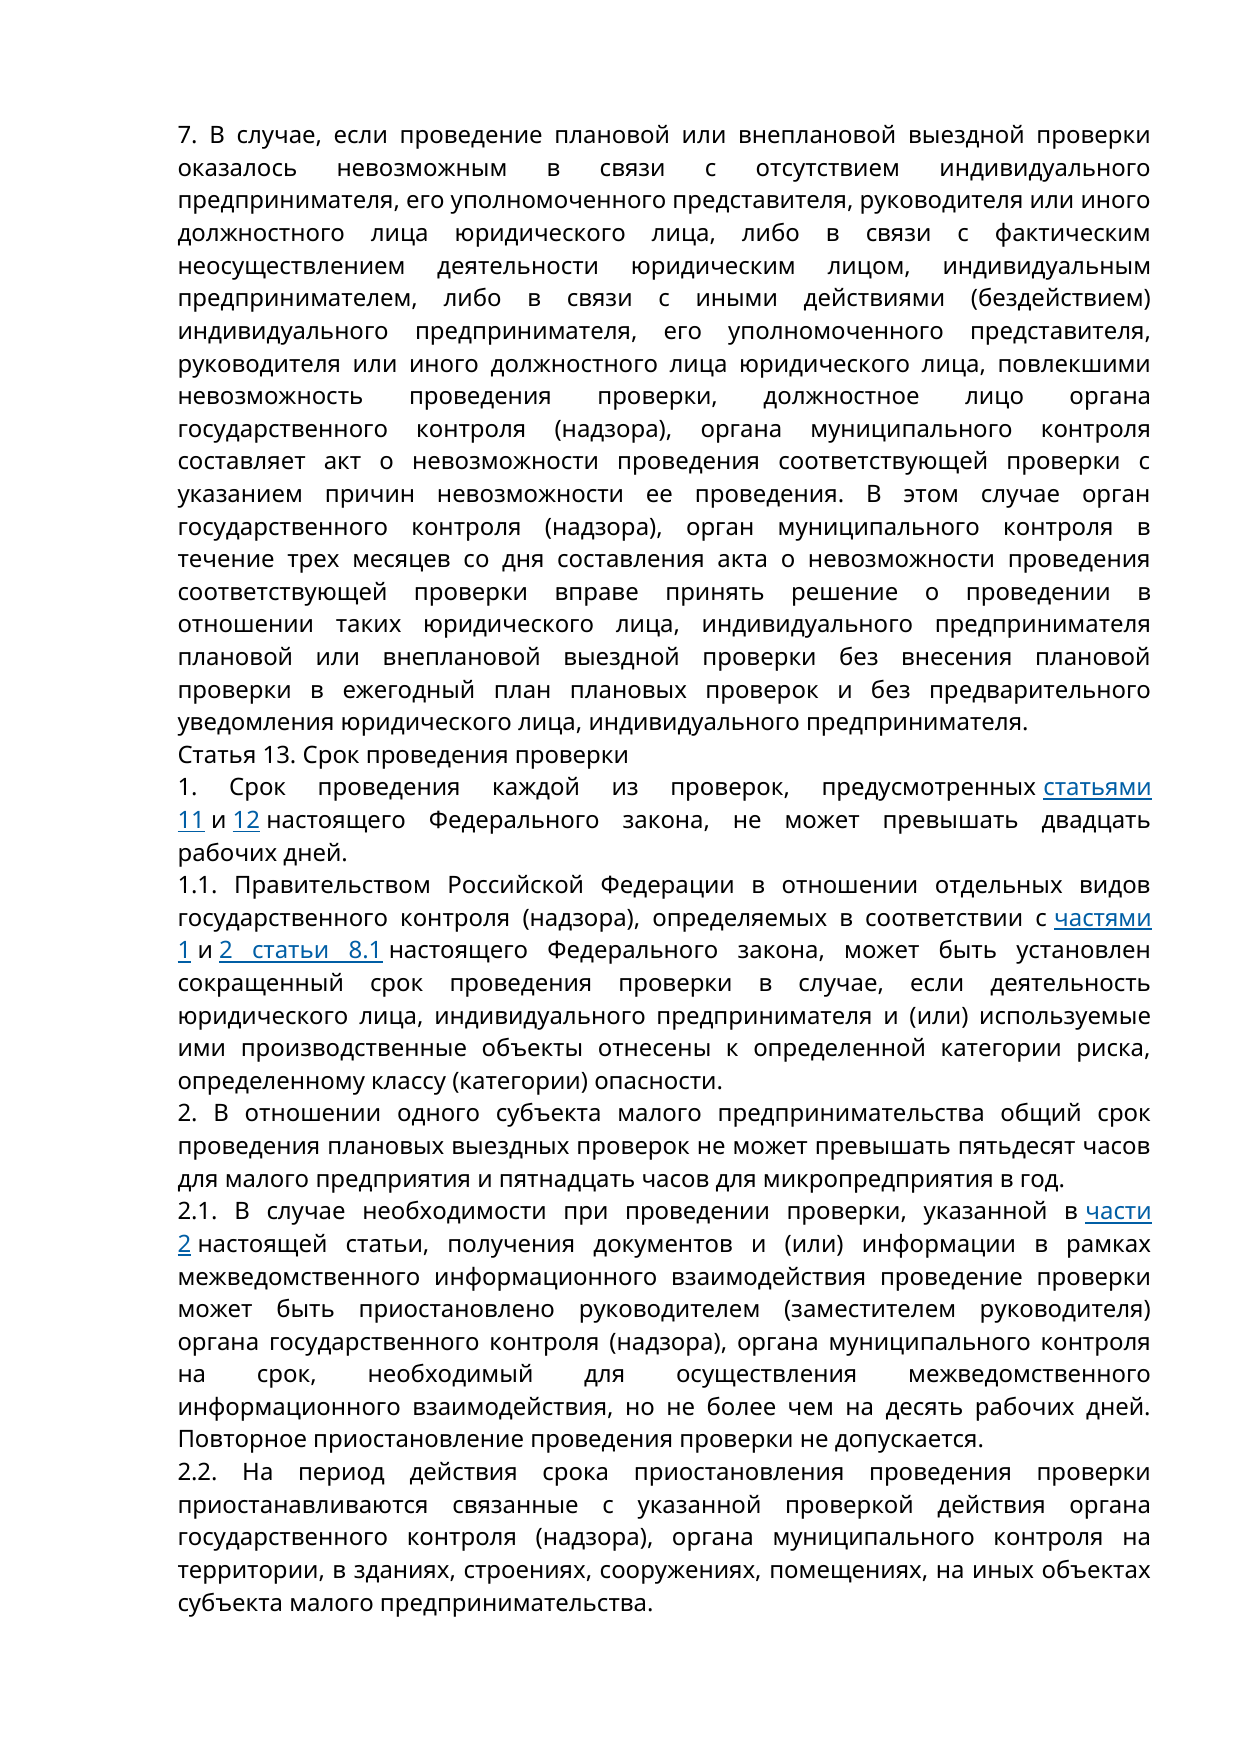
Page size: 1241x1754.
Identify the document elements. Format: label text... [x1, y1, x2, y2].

text 7. В случае, если проведение плановой или внеплановой выездной проверки оказалось невозможным в связи с отсутствием индивидуального предпринимателя, его уполномоченного представителя, руководителя или иного должностного лица юридического лица, либо в связи с фактическим неосуществлением деятельности юридическим лицом, индивидуальным предпринимателем, либо в связи с иными действиями (бездействием) индивидуального предпринимателя, его уполномоченного представителя, руководителя или иного должностного лица юридического лица, повлекшими невозможность проведения проверки, должностное лицо органа государственного контроля (надзора), органа муниципального контроля составляет акт о невозможности проведения соответствующей проверки с указанием причин невозможности ее проведения. В этом случае орган государственного контроля (надзора), орган муниципального контроля в течение трех месяцев со дня составления акта о невозможности проведения соответствующей проверки вправе принять решение о проведении в отношении таких юридического лица, индивидуального предпринимателя плановой или внеплановой выездной проверки без внесения плановой проверки в ежегодный план плановых проверок и без предварительного уведомления юридического лица, индивидуального предпринимателя. [177, 118, 1152, 738]
text 1.1. Правительством Российской Федерации в отношении отдельных видов государственного контроля (надзора), определяемых в соответствии с частями 1 и 2 статьи 8.1 настоящего Федерального закона, может быть установлен сокращенный срок проведения проверки в случае, если деятельность юридического лица, индивидуального предпринимателя и (или) используемые ими производственные объекты отнесены к определенной категории риска, определенному классу (категории) опасности. [177, 868, 1152, 1096]
text 2.1. В случае необходимости при проведении проверки, указанной в части 2 настоящей статьи, получения документов и (или) информации в рамках межведомственного информационного взаимодействия проведение проверки может быть приостановлено руководителем (заместителем руководителя) органа государственного контроля (надзора), органа муниципального контроля на срок, необходимый для осуществления межведомственного информационного взаимодействия, но не более чем на десять рабочих дней. Повторное приостановление проведения проверки не допускается. [177, 1194, 1152, 1455]
text 2.2. На период действия срока приостановления проведения проверки приостанавливаются связанные с указанной проверкой действия органа государственного контроля (надзора), органа муниципального контроля на территории, в зданиях, строениях, сооружениях, помещениях, на иных объектах субъекта малого предпринимательства. [177, 1455, 1152, 1618]
text 1. Срок проведения каждой из проверок, предусмотренных статьями 11 и 12 настоящего Федерального закона, не может превышать двадцать рабочих дней. [177, 770, 1152, 868]
text Статья 13. Срок проведения проверки [177, 738, 1152, 770]
text 2. В отношении одного субъекта малого предпринимательства общий срок проведения плановых выездных проверок не может превышать пятьдесят часов для малого предприятия и пятнадцать часов для микропредприятия в год. [177, 1096, 1152, 1194]
